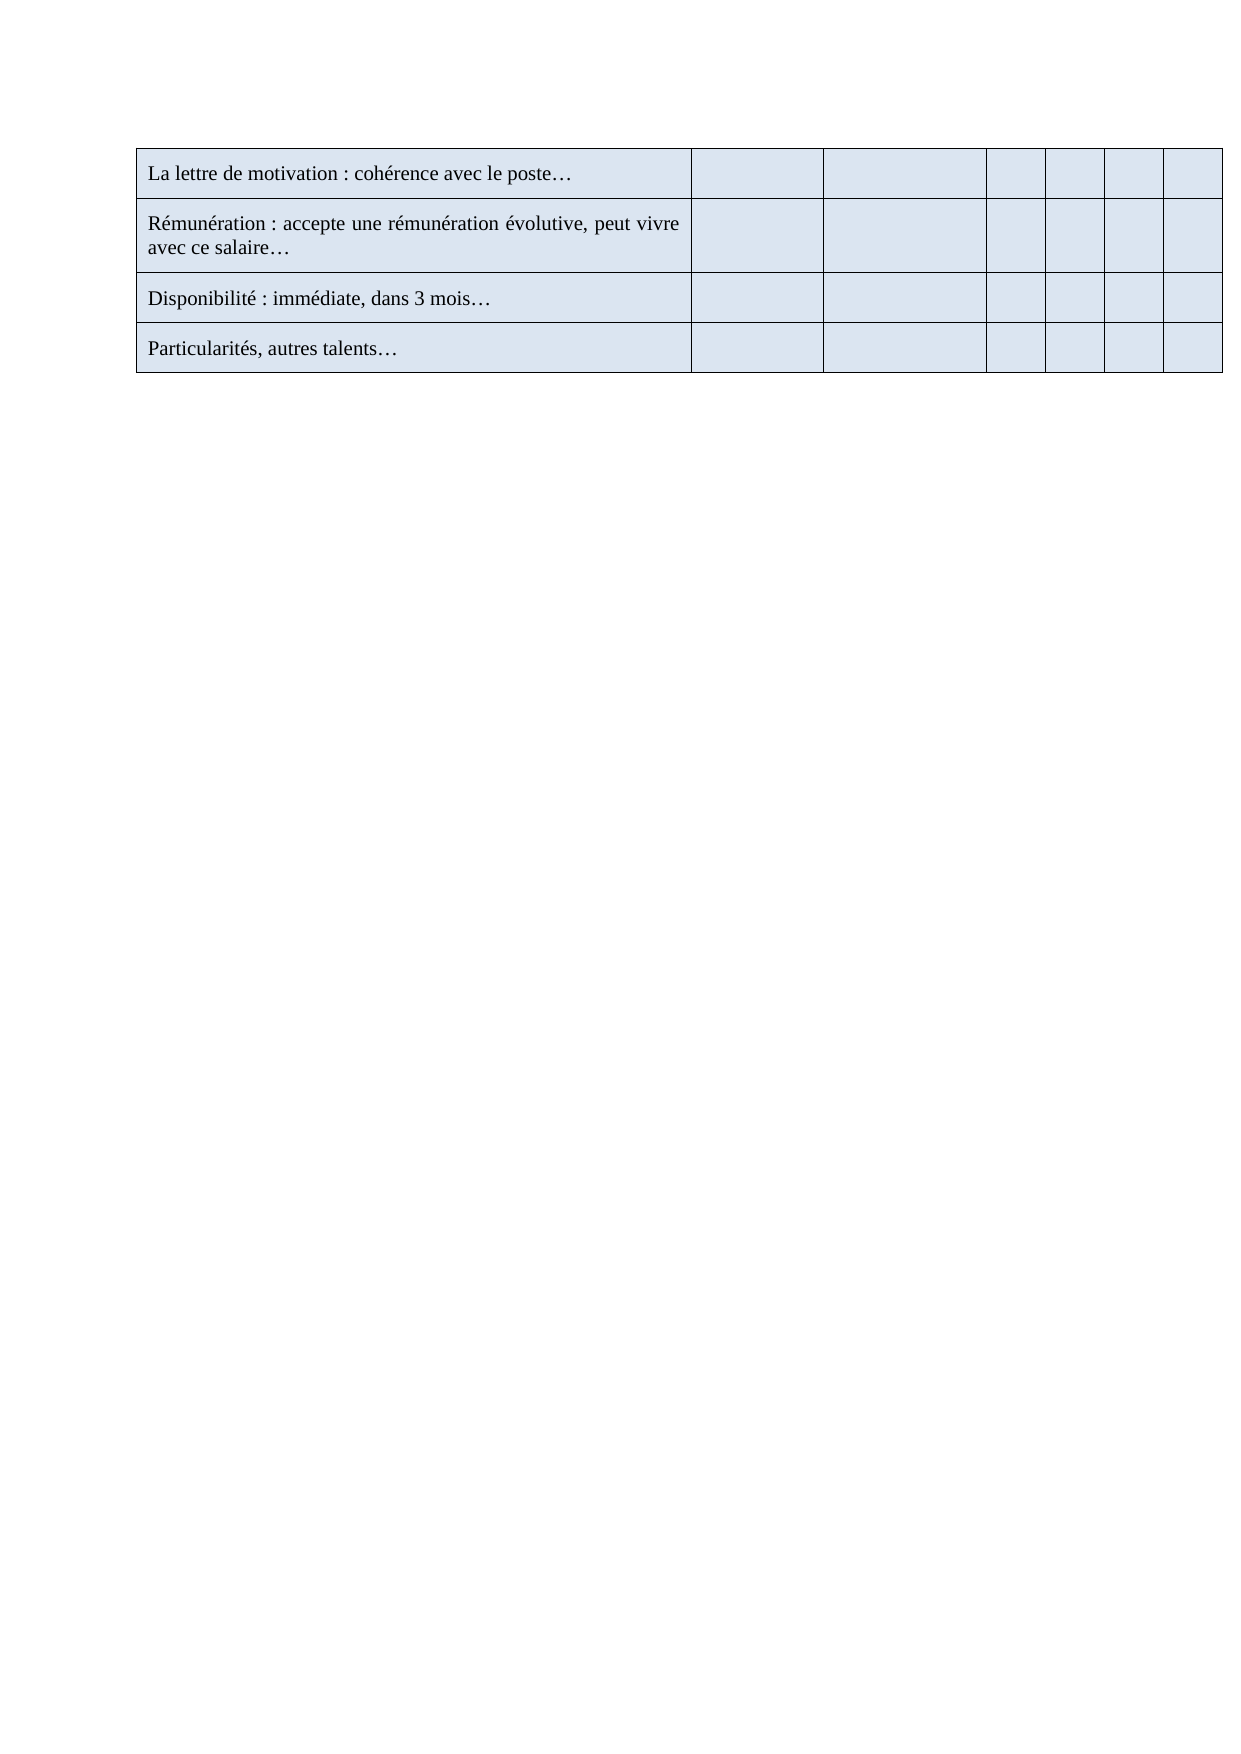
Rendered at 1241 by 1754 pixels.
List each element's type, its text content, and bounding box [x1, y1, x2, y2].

table_cell [1164, 323, 1222, 372]
table_cell [1164, 149, 1222, 198]
table_cell [824, 273, 986, 322]
table_cell [1046, 149, 1104, 198]
table_cell [824, 323, 986, 372]
table_cell [1105, 323, 1163, 372]
table_cell [987, 323, 1045, 372]
table_cell [824, 199, 986, 272]
table_cell [824, 149, 986, 198]
table_cell [1164, 199, 1222, 272]
table_cell [1105, 149, 1163, 198]
table_cell [1105, 273, 1163, 322]
table_cell [1046, 199, 1104, 272]
table_cell [692, 273, 823, 322]
table_cell [987, 273, 1045, 322]
table_cell Particularités, autres talents… [137, 323, 691, 372]
table_cell [692, 323, 823, 372]
table_cell Disponibilité : immédiate, dans 3 mois… [137, 273, 691, 322]
table_cell [1105, 199, 1163, 272]
table_cell [692, 199, 823, 272]
table_cell Rémunération : accepte une rémunération évolutive, peut vivre avec ce salaire… [137, 199, 691, 272]
table_cell [692, 149, 823, 198]
table_cell [1046, 273, 1104, 322]
table_cell [1164, 273, 1222, 322]
table_cell [987, 199, 1045, 272]
table_cell La lettre de motivation : cohérence avec le poste… [137, 149, 691, 198]
table_cell [987, 149, 1045, 198]
table_cell [1046, 323, 1104, 372]
